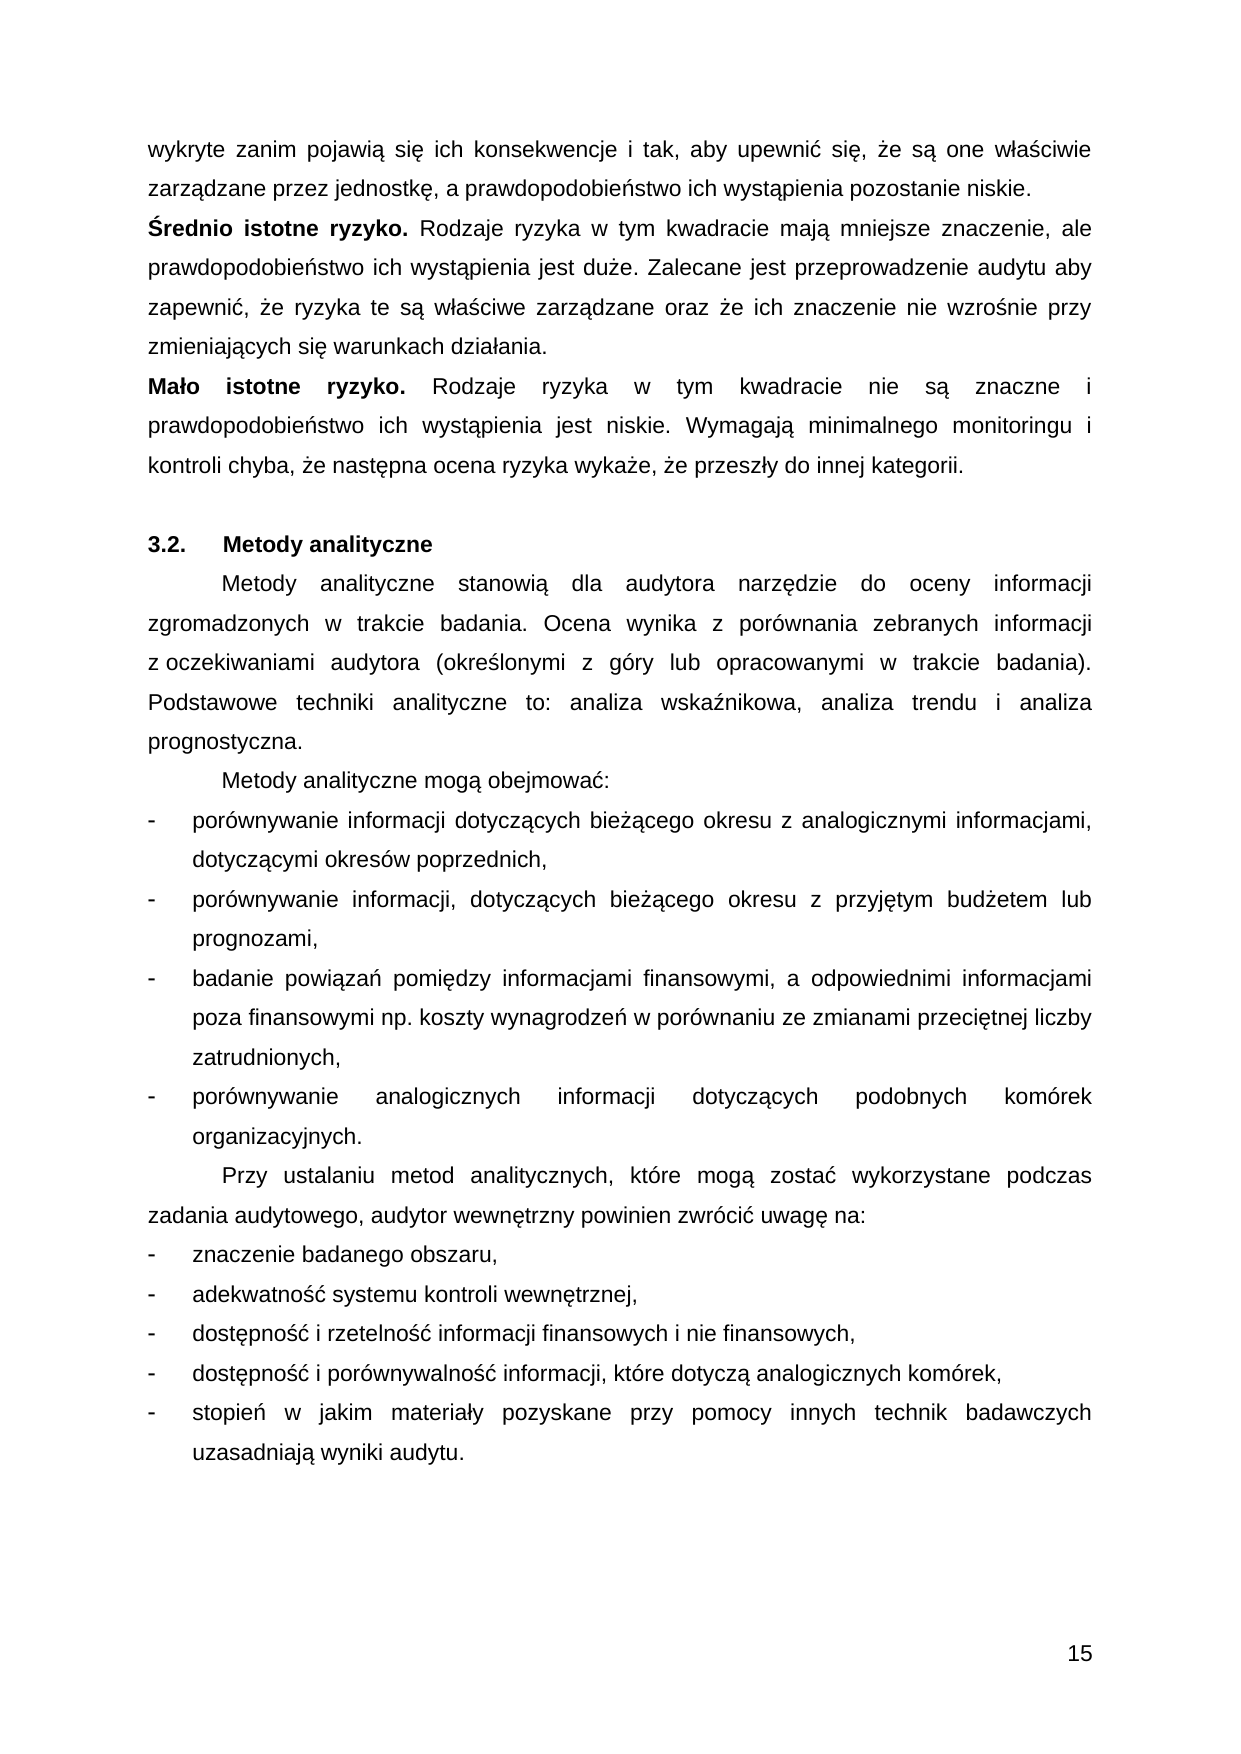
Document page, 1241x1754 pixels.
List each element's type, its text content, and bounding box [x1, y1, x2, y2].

list porównywanie informacji, dotyczących bieżącego okresu z przyjętym budżetem lub prognozami, [148, 886, 1092, 952]
list dostępność i rzetelność informacji finansowych i nie finansowych, [148, 1320, 1092, 1347]
list stopień w jakim materiały pozyskane przy pomocy innych technik badawczych uzasadniają wyniki audytu. [148, 1399, 1092, 1465]
list adekwatność systemu kontroli wewnętrznej, [148, 1281, 1092, 1307]
text Średnio istotne ryzyko. Rodzaje ryzyka w tym kwadracie mają mniejsze znaczenie, ale prawdopodobieństwo ich wystąpienia jest duże. Zalecane jest przeprowadzenie audytu aby zapewnić, że ryzyka te są właściwe zarządzane oraz że ich znaczenie nie wzrośnie przy zmieniających się warunkach działania. [148, 215, 1092, 359]
list dostępność i porównywalność informacji, które dotyczą analogicznych komórek, [148, 1360, 1092, 1386]
list porównywanie analogicznych informacji dotyczących podobnych komórek organizacyjnych. [148, 1083, 1092, 1149]
list porównywanie informacji dotyczących bieżącego okresu z analogicznymi informacjami, dotyczącymi okresów poprzednich, [148, 807, 1092, 873]
text Metody analityczne stanowią dla audytora narzędzie do oceny informacji zgromadzonych w trakcie badania. Ocena wynika z porównania zebranych informacji z oczekiwaniami audytora (określonymi z góry lub opracowanymi w trakcie badania). Podstawowe techniki analityczne to: analiza wskaźnikowa, analiza trendu i analiza prognostyczna. [148, 570, 1092, 754]
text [148, 136, 1092, 202]
text Przy ustalaniu metod analitycznych, które mogą zostać wykorzystane podczas zadania audytowego, audytor wewnętrzny powinien zwrócić uwagę na: [148, 1162, 1092, 1228]
text Metody analityczne mogą obejmować: [148, 767, 1092, 794]
list badanie powiązań pomiędzy informacjami finansowymi, a odpowiednimi informacjami poza finansowymi np. koszty wynagrodzeń w porównaniu ze zmianami przeciętnej liczby zatrudnionych, [148, 965, 1092, 1070]
text Mało istotne ryzyko. Rodzaje ryzyka w tym kwadracie nie są znaczne i prawdopodobieństwo ich wystąpienia jest niskie. Wymagają minimalnego monitoringu i kontroli chyba, że następna ocena ryzyka wykaże, że przeszły do innej kategorii. [148, 373, 1092, 478]
list znaczenie badanego obszaru, [148, 1241, 1092, 1268]
list Metody analityczne [148, 531, 1092, 557]
